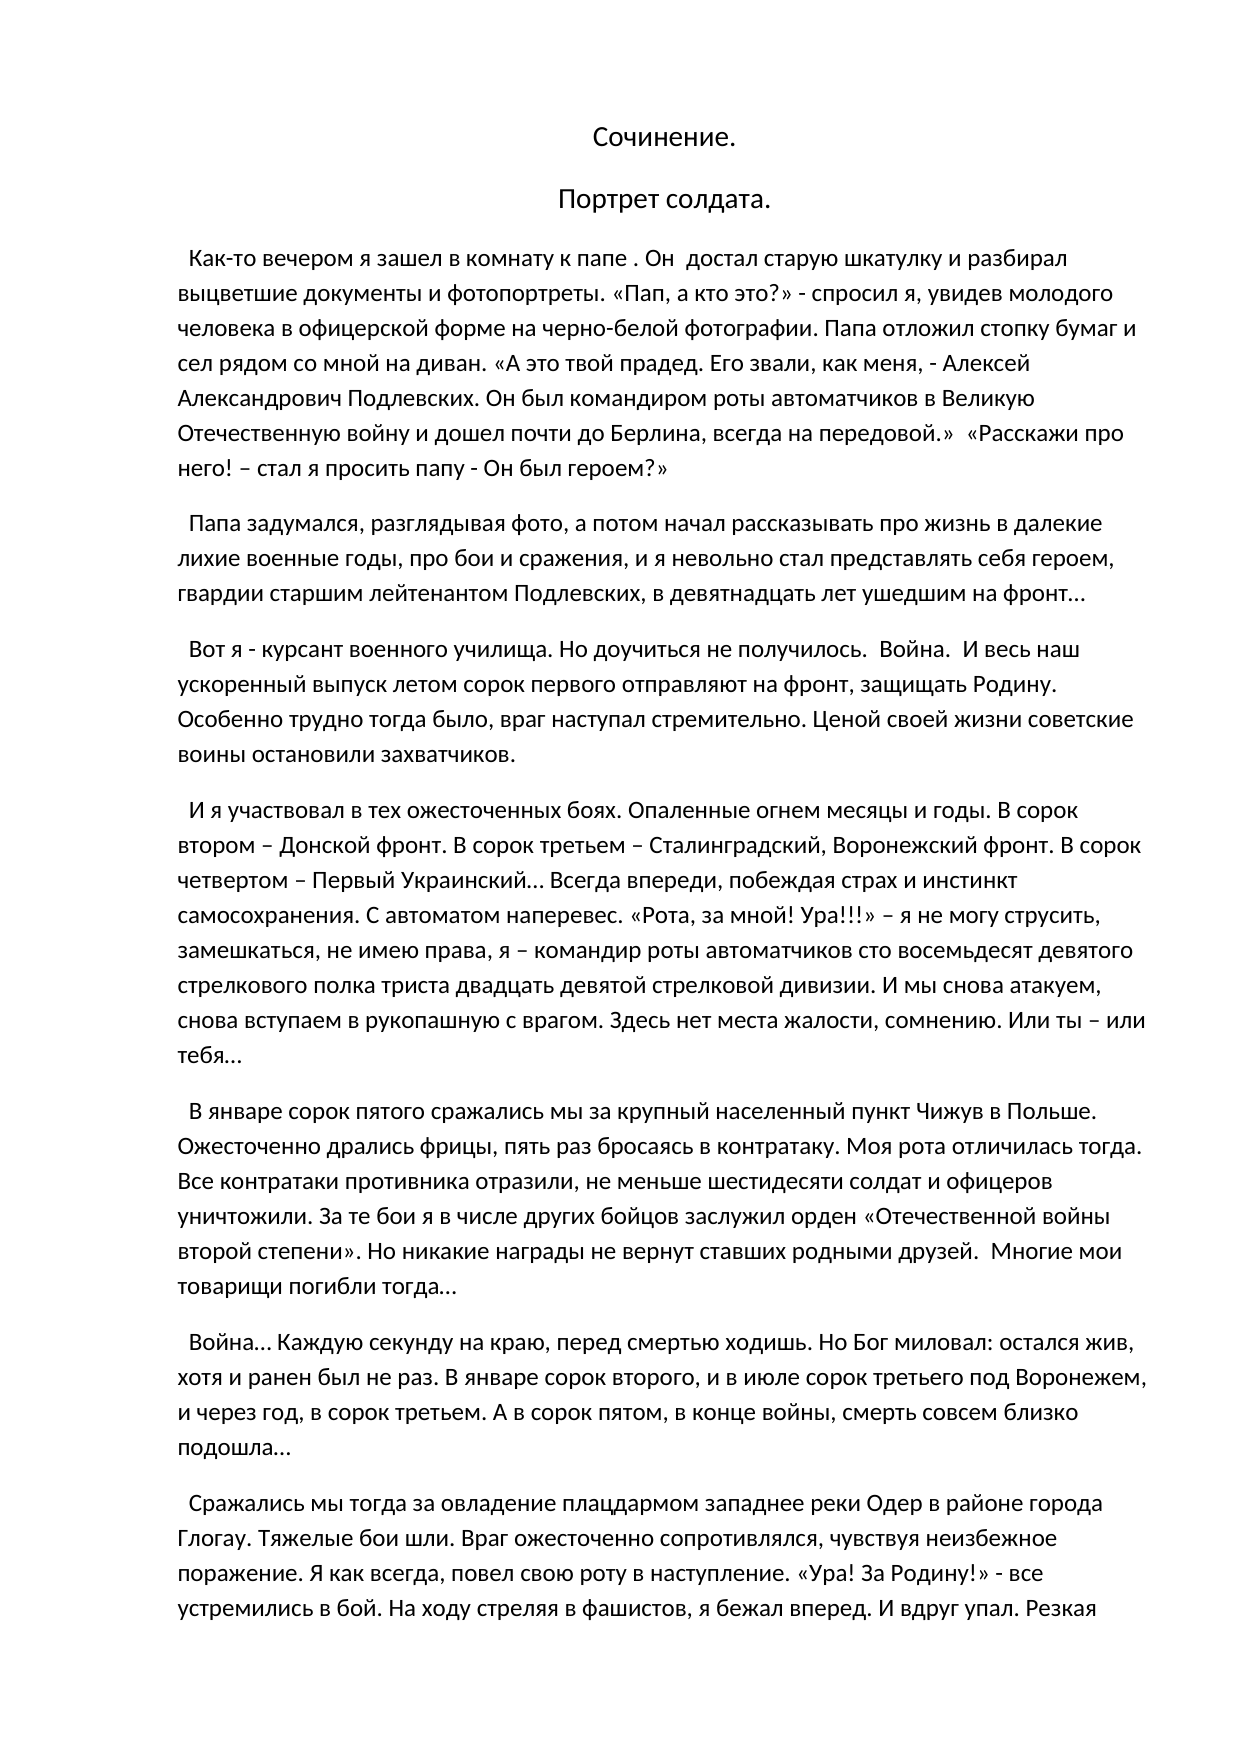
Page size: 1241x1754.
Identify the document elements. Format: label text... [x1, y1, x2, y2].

text Как-то вечером я зашел в комнату к папе . Он достал старую шкатулку и разбирал выцветшие документы и фотопортреты. «Пап, а кто это?» - спросил я, увидев молодого человека в офицерской форме на черно-белой фотографии. Папа отложил стопку бумаг и сел рядом со мной на диван. «А это твой прадед. Его звали, как меня, - Алексей Александрович Подлевских. Он был командиром роты автоматчиков в Великую Отечественную войну и дошел почти до Берлина, всегда на передовой.» «Расскажи про него! – стал я просить папу - Он был героем?» [177, 242, 1152, 482]
text В январе сорок пятого сражались мы за крупный населенный пункт Чижув в Польше. Ожесточенно дрались фрицы, пять раз бросаясь в контратаку. Моя рота отличилась тогда. Все контратаки противника отразили, не меньше шестидесяти солдат и офицеров уничтожили. За те бои я в числе других бойцов заслужил орден «Отечественной войны второй степени». Но никакие награды не вернут ставших родными друзей. Многие мои товарищи погибли тогда… [177, 1095, 1152, 1301]
text Вот я - курсант военного училища. Но доучиться не получилось. Война. И весь наш ускоренный выпуск летом сорок первого отправляют на фронт, защищать Родину. Особенно трудно тогда было, враг наступал стремительно. Ценой своей жизни советские воины остановили захватчиков. [177, 633, 1152, 769]
text Портрет солдата. [177, 180, 1152, 216]
text И я участвовал в тех ожесточенных боях. Опаленные огнем месяцы и годы. В сорок втором – Донской фронт. В сорок третьем – Сталинградский, Воронежский фронт. В сорок четвертом – Первый Украинский… Всегда впереди, побеждая страх и инстинкт самосохранения. С автоматом наперевес. «Рота, за мной! Ура!!!» – я не могу струсить, замешкаться, не имею права, я – командир роты автоматчиков сто восемьдесят девятого стрелкового полка триста двадцать девятой стрелковой дивизии. И мы снова атакуем, снова вступаем в рукопашную с врагом. Здесь нет места жалости, сомнению. Или ты – или тебя… [177, 794, 1152, 1070]
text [177, 1487, 1152, 1622]
text Папа задумался, разглядывая фото, а потом начал рассказывать про жизнь в далекие лихие военные годы, про бои и сражения, и я невольно стал представлять себя героем, гвардии старшим лейтенантом Подлевских, в девятнадцать лет ушедшим на фронт… [177, 507, 1152, 608]
text Война… Каждую секунду на краю, перед смертью ходишь. Но Бог миловал: остался жив, хотя и ранен был не раз. В январе сорок второго, и в июле сорок третьего под Воронежем, и через год, в сорок третьем. А в сорок пятом, в конце войны, смерть совсем близко подошла… [177, 1326, 1152, 1461]
text Сочинение. [177, 118, 1152, 154]
